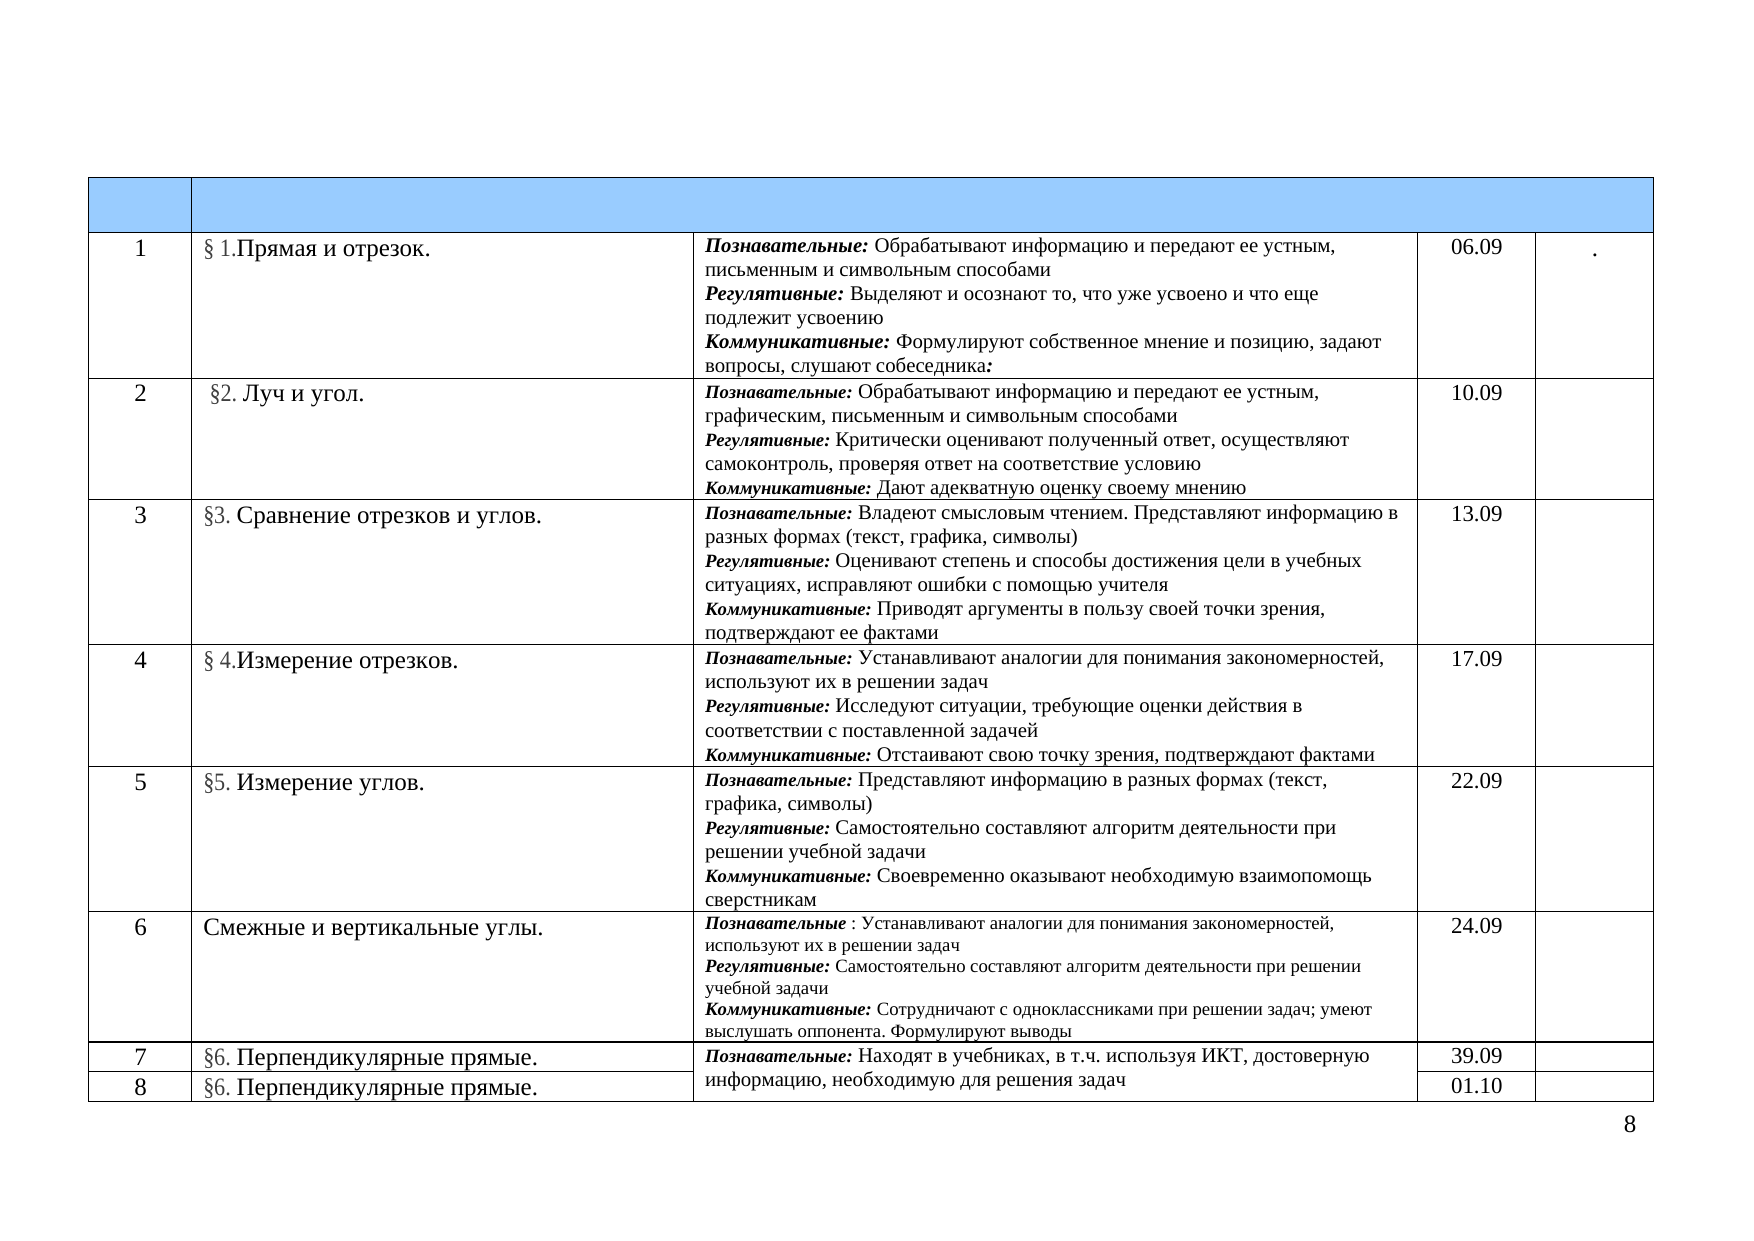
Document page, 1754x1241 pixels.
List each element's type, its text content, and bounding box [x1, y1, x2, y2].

table_cell Познавательные: Обрабатывают информацию и передают ее устным, письменным и символьным способами Регулятивные: Выделяют и осознают то, что уже усвоено и что еще подлежит усвоению Коммуникативные: Формулируют собственное мнение и позицию, задают вопросы, слушают собеседника: [694, 233, 1417, 377]
table_cell 01.10 [1418, 1072, 1535, 1101]
table_cell Познавательные : Устанавливают аналогии для понимания закономерностей, используют их в решении задач Регулятивные: Самостоятельно составляют алгоритм деятельности при решении учебной задачи Коммуникативные: Сотрудничают с одноклассниками при решении задач; умеют выслушать оппонента. Формулируют выводы [694, 912, 1417, 1041]
table_cell 1 [89, 233, 191, 377]
table_cell 39.09 [1418, 1043, 1535, 1071]
table_cell §2. Луч и угол. [192, 379, 693, 499]
table_cell Смежные и вертикальные углы. [192, 912, 693, 1041]
table_cell § 1.Прямая и отрезок. [192, 233, 693, 377]
table_cell [1536, 1043, 1653, 1071]
table_cell Познавательные: Устанавливают аналогии для понимания закономерностей, используют их в решении задач Регулятивные: Исследуют ситуации, требующие оценки действия в соответствии с поставленной задачей Коммуникативные: Отстаивают свою точку зрения, подтверждают фактами [694, 645, 1417, 766]
table_cell [1536, 767, 1653, 911]
table_cell 10.09 [1418, 379, 1535, 499]
table_cell 6 [89, 912, 191, 1041]
table_cell Познавательные: Владеют смысловым чтением. Представляют информацию в разных формах (текст, графика, символы) Регулятивные: Оценивают степень и способы достижения цели в учебных ситуациях, исправляют ошибки с помощью учителя Коммуникативные: Приводят аргументы в пользу своей точки зрения, подтверждают ее фактами [694, 500, 1417, 644]
table_cell 8 [89, 1072, 191, 1101]
table_cell 24.09 [1418, 912, 1535, 1041]
table_cell [1536, 379, 1653, 499]
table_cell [192, 178, 1653, 232]
table_cell [1536, 500, 1653, 644]
table_cell 06.09 [1418, 233, 1535, 377]
table_cell [1536, 1072, 1653, 1101]
table_cell § 4.Измерение отрезков. [192, 645, 693, 766]
table_cell §3. Сравнение отрезков и углов. [192, 500, 693, 644]
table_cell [192, 1072, 693, 1101]
table_cell 5 [89, 767, 191, 911]
table_cell [1536, 645, 1653, 766]
table_cell Познавательные: Обрабатывают информацию и передают ее устным, графическим, письменным и символьным способами Регулятивные: Критически оценивают полученный ответ, осуществляют самоконтроль, проверяя ответ на соответствие условию Коммуникативные: Дают адекватную оценку своему мнению [694, 379, 1417, 499]
table_cell 7 [89, 1043, 191, 1071]
table_cell 2 [89, 379, 191, 499]
table_cell Познавательные: Представляют информацию в разных формах (текст, графика, символы) Регулятивные: Самостоятельно составляют алгоритм деятельности при решении учебной задачи Коммуникативные: Своевременно оказывают необходимую взаимопомощь сверстникам [694, 767, 1417, 911]
table_cell 13.09 [1418, 500, 1535, 644]
table_cell Познавательные: Находят в учебниках, в т.ч. используя ИКТ, достоверную информацию, необходимую для решения задач Регулятивные: Исследуют ситуации, требующие оценки действия в соответствии с поставленной задачей Коммуникативные: Приводят аргументы в пользу своей точки зрения, подтверждают ее фактами [694, 1043, 1417, 1101]
table_cell 17.09 [1418, 645, 1535, 766]
table_cell [89, 178, 191, 232]
table_cell §6. Перпендикулярные прямые. [192, 1043, 693, 1071]
table_cell 4 [89, 645, 191, 766]
table_cell . [1536, 233, 1653, 377]
table_cell 3 [89, 500, 191, 644]
table_cell §5. Измерение углов. [192, 767, 693, 911]
table_cell [1536, 912, 1653, 1041]
table_cell 22.09 [1418, 767, 1535, 911]
